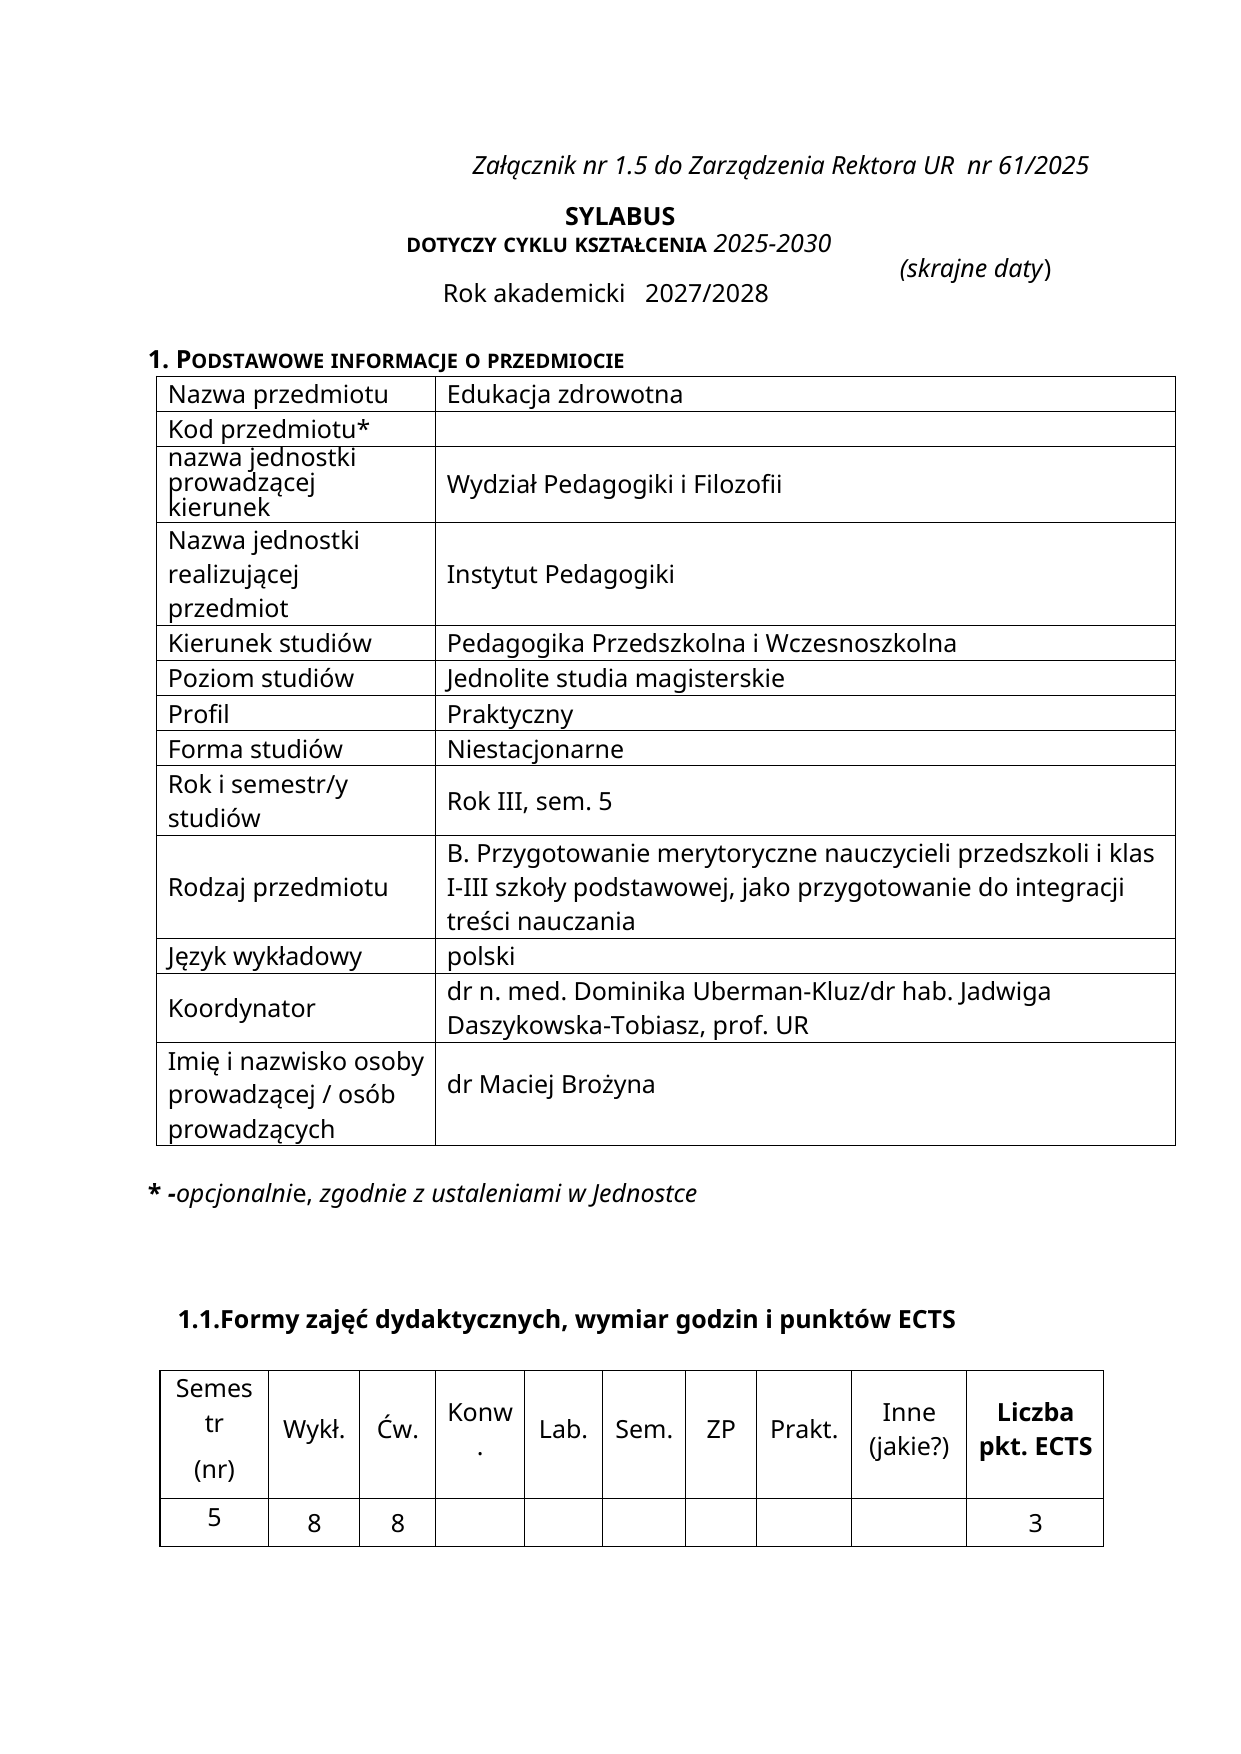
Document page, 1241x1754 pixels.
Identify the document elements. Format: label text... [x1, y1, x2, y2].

table_cell Pedagogika Przedszkolna i Wczesnoszkolna [436, 626, 1175, 660]
table_cell Kod przedmiotu* [157, 412, 435, 446]
table_header ZP [686, 1371, 756, 1498]
table_cell [852, 1499, 966, 1546]
table_cell Rok i semestr/y studiów [157, 766, 435, 834]
table_header Semestr (nr) [161, 1371, 268, 1498]
table_cell Instytut Pedagogiki [436, 523, 1175, 625]
table_cell [686, 1499, 756, 1546]
table_cell nazwa jednostki prowadzącej kierunek [157, 447, 435, 522]
table_cell Rodzaj przedmiotu [157, 836, 435, 938]
table_cell 8 [269, 1499, 359, 1546]
table_cell Język wykładowy [157, 939, 435, 973]
table_cell Forma studiów [157, 731, 435, 765]
table_header Sem. [603, 1371, 685, 1498]
text * -opcjonalnie, zgodnie z ustaleniami w Jednostce [148, 1176, 1093, 1209]
table_cell dr n. med. Dominika Uberman-Kluz/dr hab. Jadwiga Daszykowska-Tobiasz, prof. UR [436, 974, 1175, 1042]
text Rok akademicki 2027/2028 [148, 282, 1093, 307]
table_cell Praktyczny [436, 696, 1175, 730]
text Załącznik nr 1.5 do Zarządzenia Rektora UR nr 61/2025 [148, 148, 1093, 182]
text (skrajne daty) [148, 257, 1093, 282]
table_header Edukacja zdrowotna [436, 377, 1175, 411]
table_cell Profil [157, 696, 435, 730]
table_cell Kierunek studiów [157, 626, 435, 660]
table_header Konw. [436, 1371, 524, 1498]
table_cell 5 [161, 1499, 268, 1546]
table_cell polski [436, 939, 1175, 973]
table_cell [603, 1499, 685, 1546]
table_cell [436, 1499, 524, 1546]
table_header Prakt. [757, 1371, 851, 1498]
table_cell Jednolite studia magisterskie [436, 661, 1175, 695]
text dotyczy cyklu kształcenia 2025-2030 [148, 232, 1093, 257]
table_cell Koordynator [157, 974, 435, 1042]
table_cell Wydział Pedagogiki i Filozofii [436, 447, 1175, 522]
table_cell Nazwa jednostki realizującej przedmiot [157, 523, 435, 625]
table_header Liczba pkt. ECTS [967, 1371, 1103, 1498]
table_cell 3 [967, 1499, 1103, 1546]
text 1. Podstawowe informacje o przedmiocie [148, 341, 1093, 376]
table_cell Imię i nazwisko osoby prowadzącej / osób prowadzących [157, 1043, 435, 1145]
table_cell [525, 1499, 602, 1546]
table_cell Poziom studiów [157, 661, 435, 695]
table_cell B. Przygotowanie merytoryczne nauczycieli przedszkoli i klas I-III szkoły podstawowej, jako przygotowanie do integracji treści nauczania [436, 836, 1175, 938]
table_header Inne (jakie?) [852, 1371, 966, 1498]
text 1.1.Formy zajęć dydaktycznych, wymiar godzin i punktów ECTS [177, 1302, 1093, 1336]
table_cell 8 [360, 1499, 435, 1546]
table_cell dr Maciej Brożyna [436, 1043, 1175, 1145]
table_cell Niestacjonarne [436, 731, 1175, 765]
table_cell [757, 1499, 851, 1546]
table_cell Rok III, sem. 5 [436, 766, 1175, 834]
table_header Wykł. [269, 1371, 359, 1498]
table_cell [436, 412, 1175, 446]
table_header Nazwa przedmiotu [157, 377, 435, 411]
table_header Ćw. [360, 1371, 435, 1498]
text SYLABUS [148, 198, 1093, 232]
table_header Lab. [525, 1371, 602, 1498]
